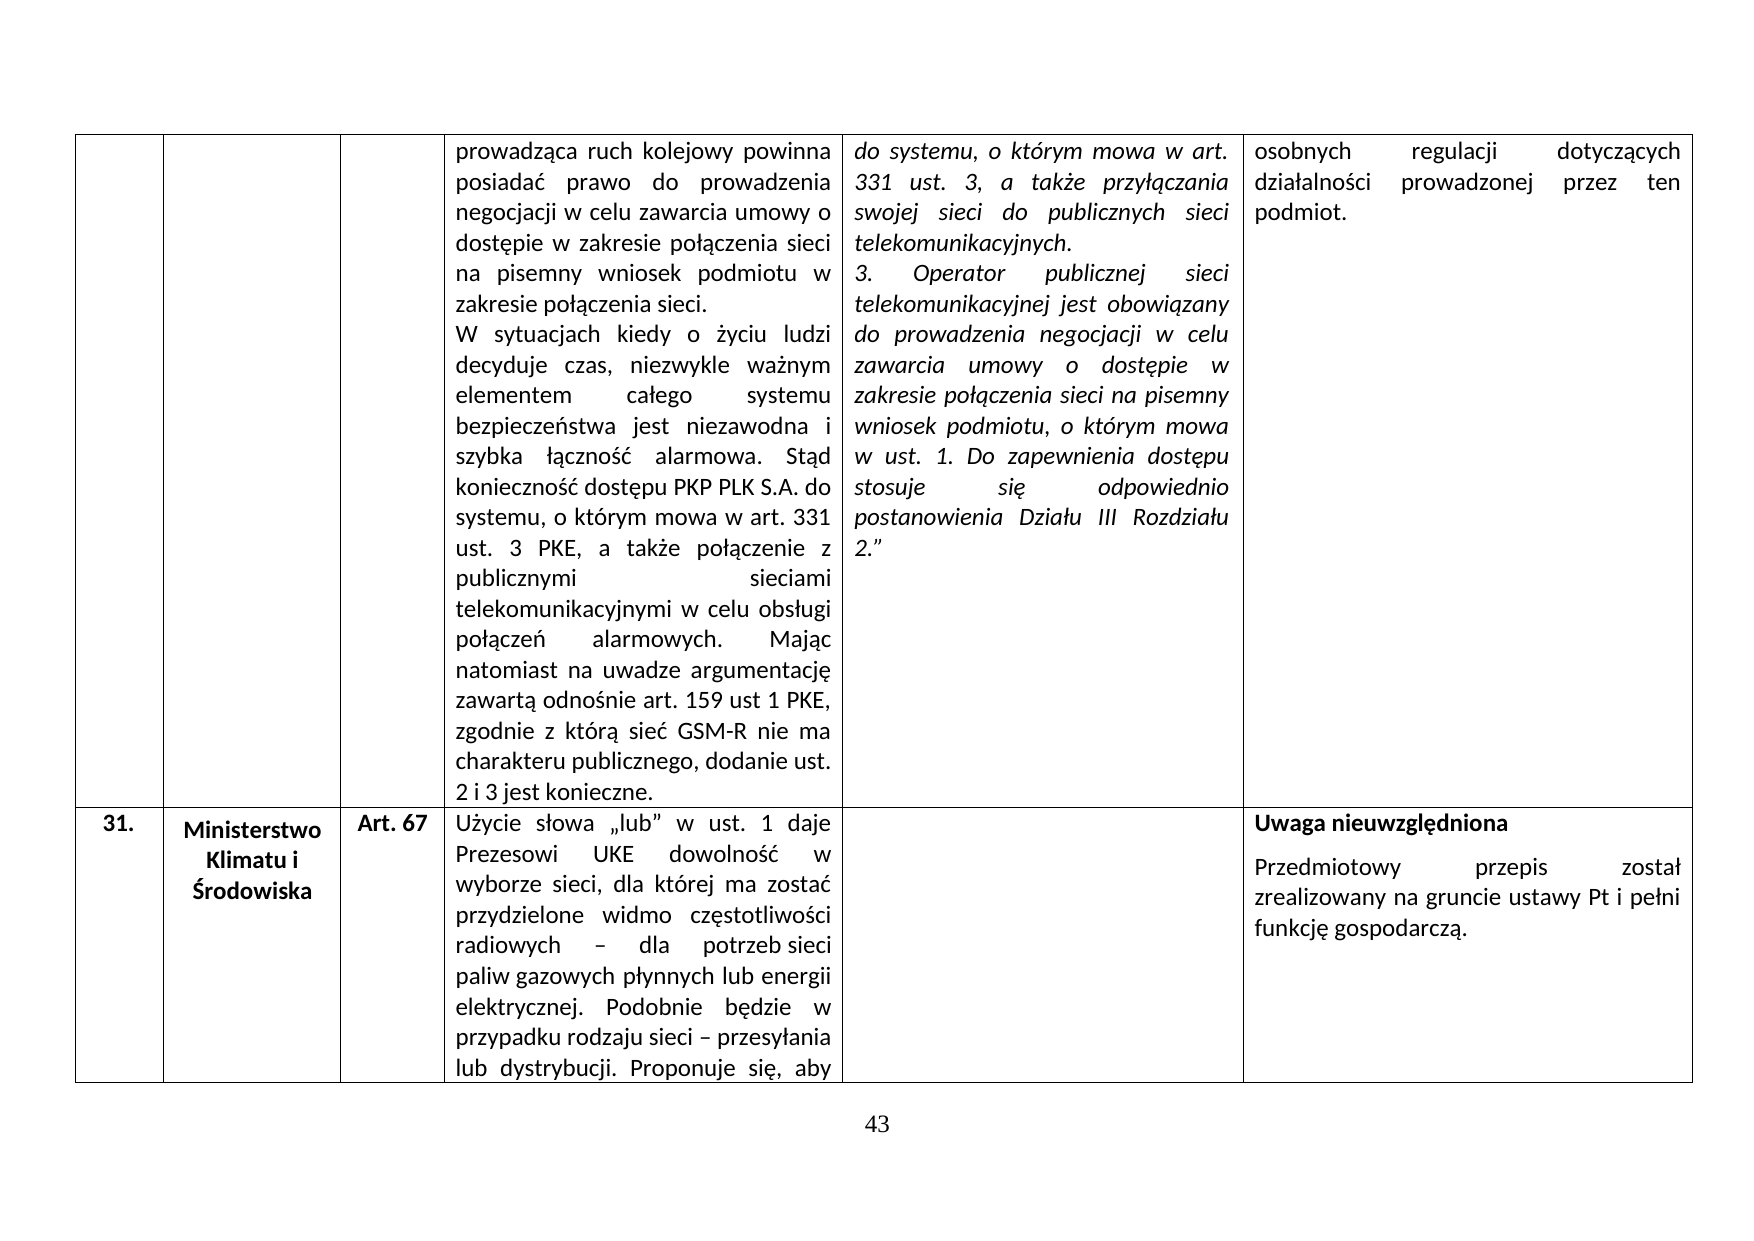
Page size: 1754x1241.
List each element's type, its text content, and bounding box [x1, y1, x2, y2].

table_cell [76, 135, 163, 807]
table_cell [164, 135, 340, 807]
table_cell [76, 808, 163, 1082]
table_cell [1244, 808, 1692, 1082]
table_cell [445, 135, 842, 807]
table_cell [164, 808, 340, 1082]
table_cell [1244, 135, 1692, 807]
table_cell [445, 808, 842, 1082]
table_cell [843, 135, 1243, 807]
table_cell [843, 808, 1243, 1082]
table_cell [341, 135, 444, 807]
table_cell Art. 67 [341, 808, 444, 1082]
